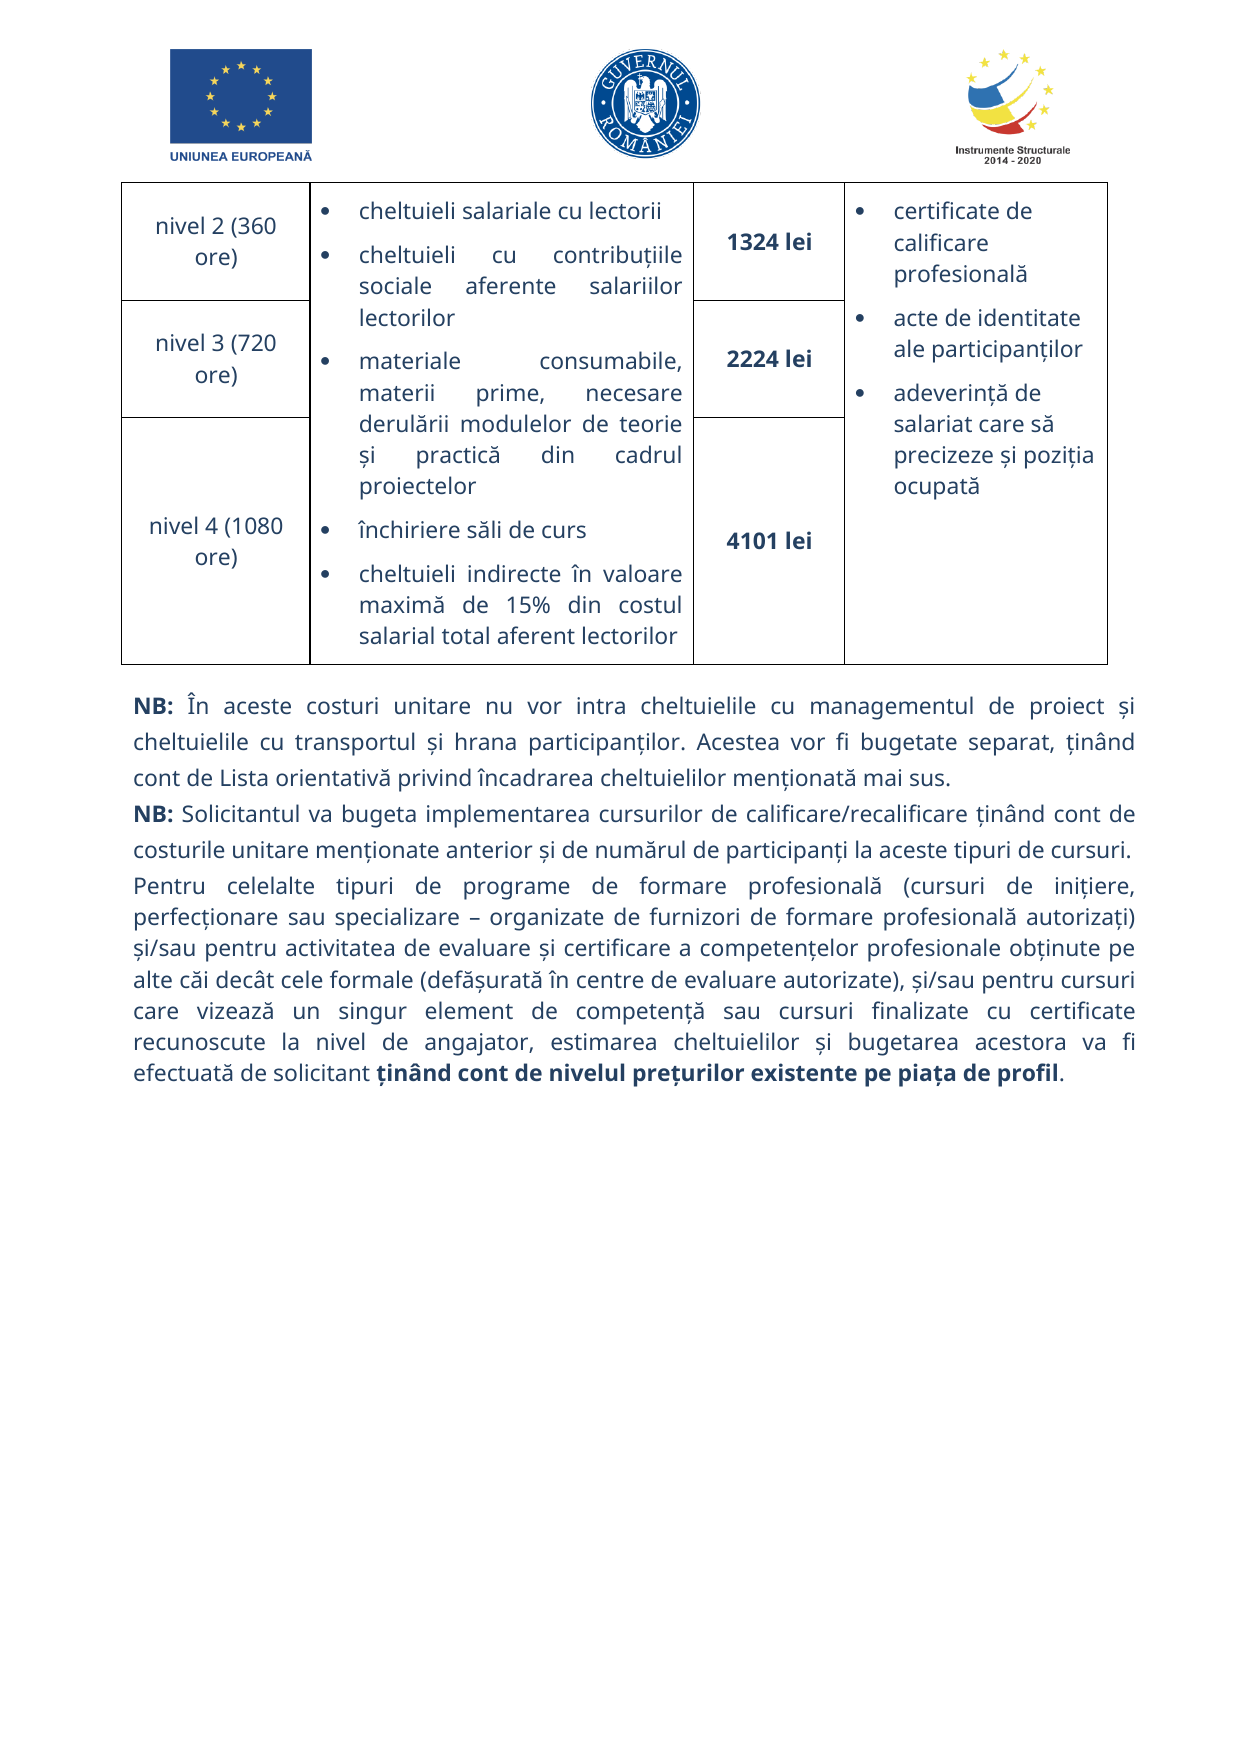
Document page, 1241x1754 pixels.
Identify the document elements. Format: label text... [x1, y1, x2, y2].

table_cell nivel 3 (720 ore) [122, 301, 309, 417]
table_cell nivel 2 (360 ore) [122, 183, 309, 300]
text NB: Solicitantul va bugeta implementarea cursurilor de calificare/recalificare ținând cont de costurile unitare menționate anterior și de numărul de participanți la aceste tipuri de cursuri. [133, 798, 1137, 865]
picture [170, 49, 312, 161]
table_cell 1324 lei [694, 183, 844, 300]
table_cell certificate de calificare profesională acte de identitate ale participanților adeverință de salariat care să precizeze și poziția ocupată [845, 183, 1107, 664]
table_cell nivel 4 (1080 ore) [122, 418, 309, 664]
picture [956, 49, 1070, 164]
text NB: În aceste costuri unitare nu vor intra cheltuielile cu managementul de proiect și cheltuielile cu transportul și hrana participanților. Acestea vor fi bugetate separat, ținând cont de Lista orientativă privind încadrarea cheltuielilor menționată mai sus. [133, 690, 1137, 793]
picture [589, 47, 701, 159]
table_cell cheltuieli salariale cu lectorii cheltuieli cu contribuțiile sociale aferente salariilor lectorilor materiale consumabile, materii prime, necesare derulării modulelor de teorie și practică din cadrul proiectelor închiriere săli de curs cheltuieli indirecte în valoare maximă de 15% din costul salarial total aferent lectorilor [311, 183, 693, 664]
text Pentru celelalte tipuri de programe de formare profesională (cursuri de inițiere, perfecționare sau specializare – organizate de furnizori de formare profesională autorizați) și/sau pentru activitatea de evaluare și certificare a competențelor profesionale obținute pe alte căi decât cele formale (defășurată în centre de evaluare autorizate), și/sau pentru cursuri care vizează un singur element de competență sau cursuri finalizate cu certificate recunoscute la nivel de angajator, estimarea cheltuielilor și bugetarea acestora va fi efectuată de solicitant ținând cont de nivelul prețurilor existente pe piața de profil. [133, 870, 1137, 1088]
table_cell 4101 lei [694, 418, 844, 664]
table_cell 2224 lei [694, 301, 844, 417]
